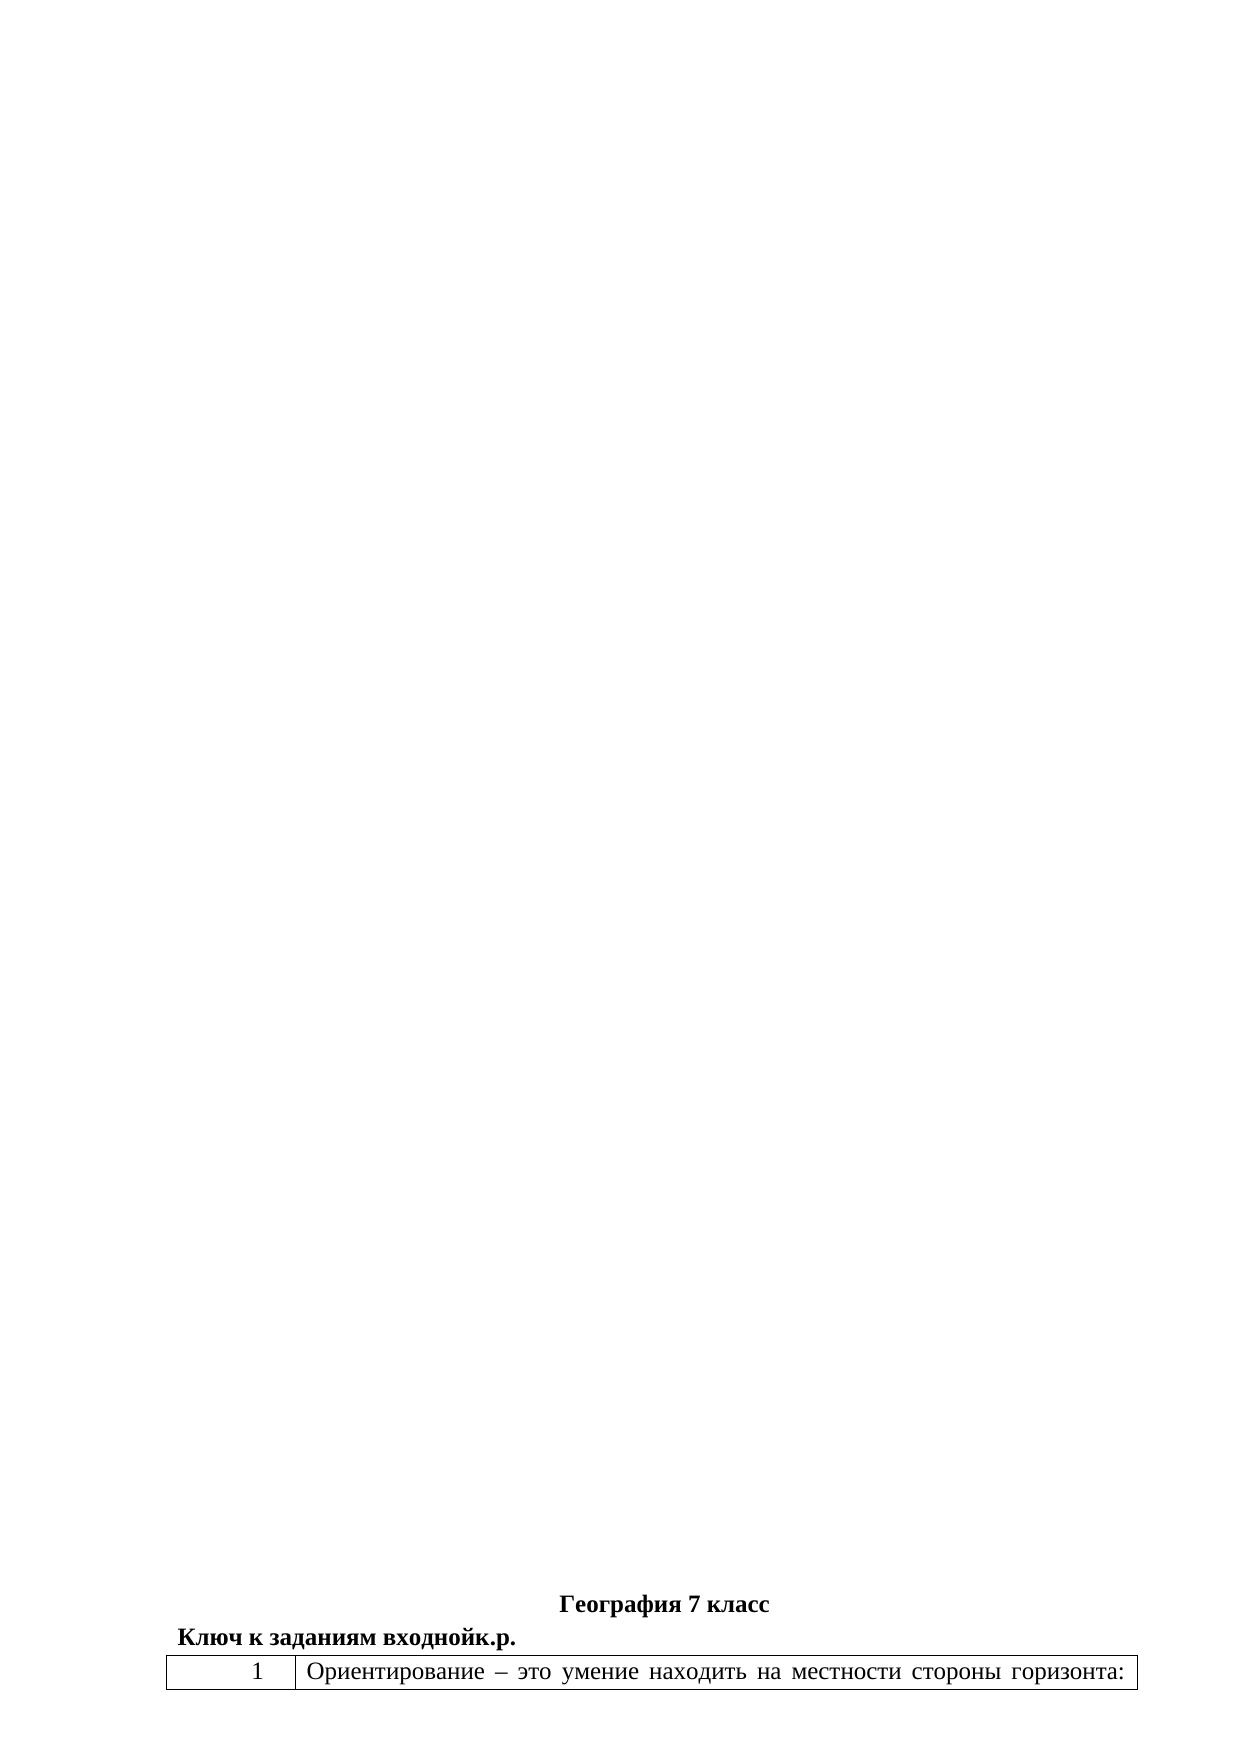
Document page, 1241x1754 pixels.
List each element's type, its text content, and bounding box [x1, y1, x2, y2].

table_header 1 [167, 1656, 295, 1689]
text Ключ к заданиям входнойк.р. [177, 1622, 1152, 1651]
text География 7 класс [177, 1589, 1152, 1618]
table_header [296, 1656, 1137, 1689]
